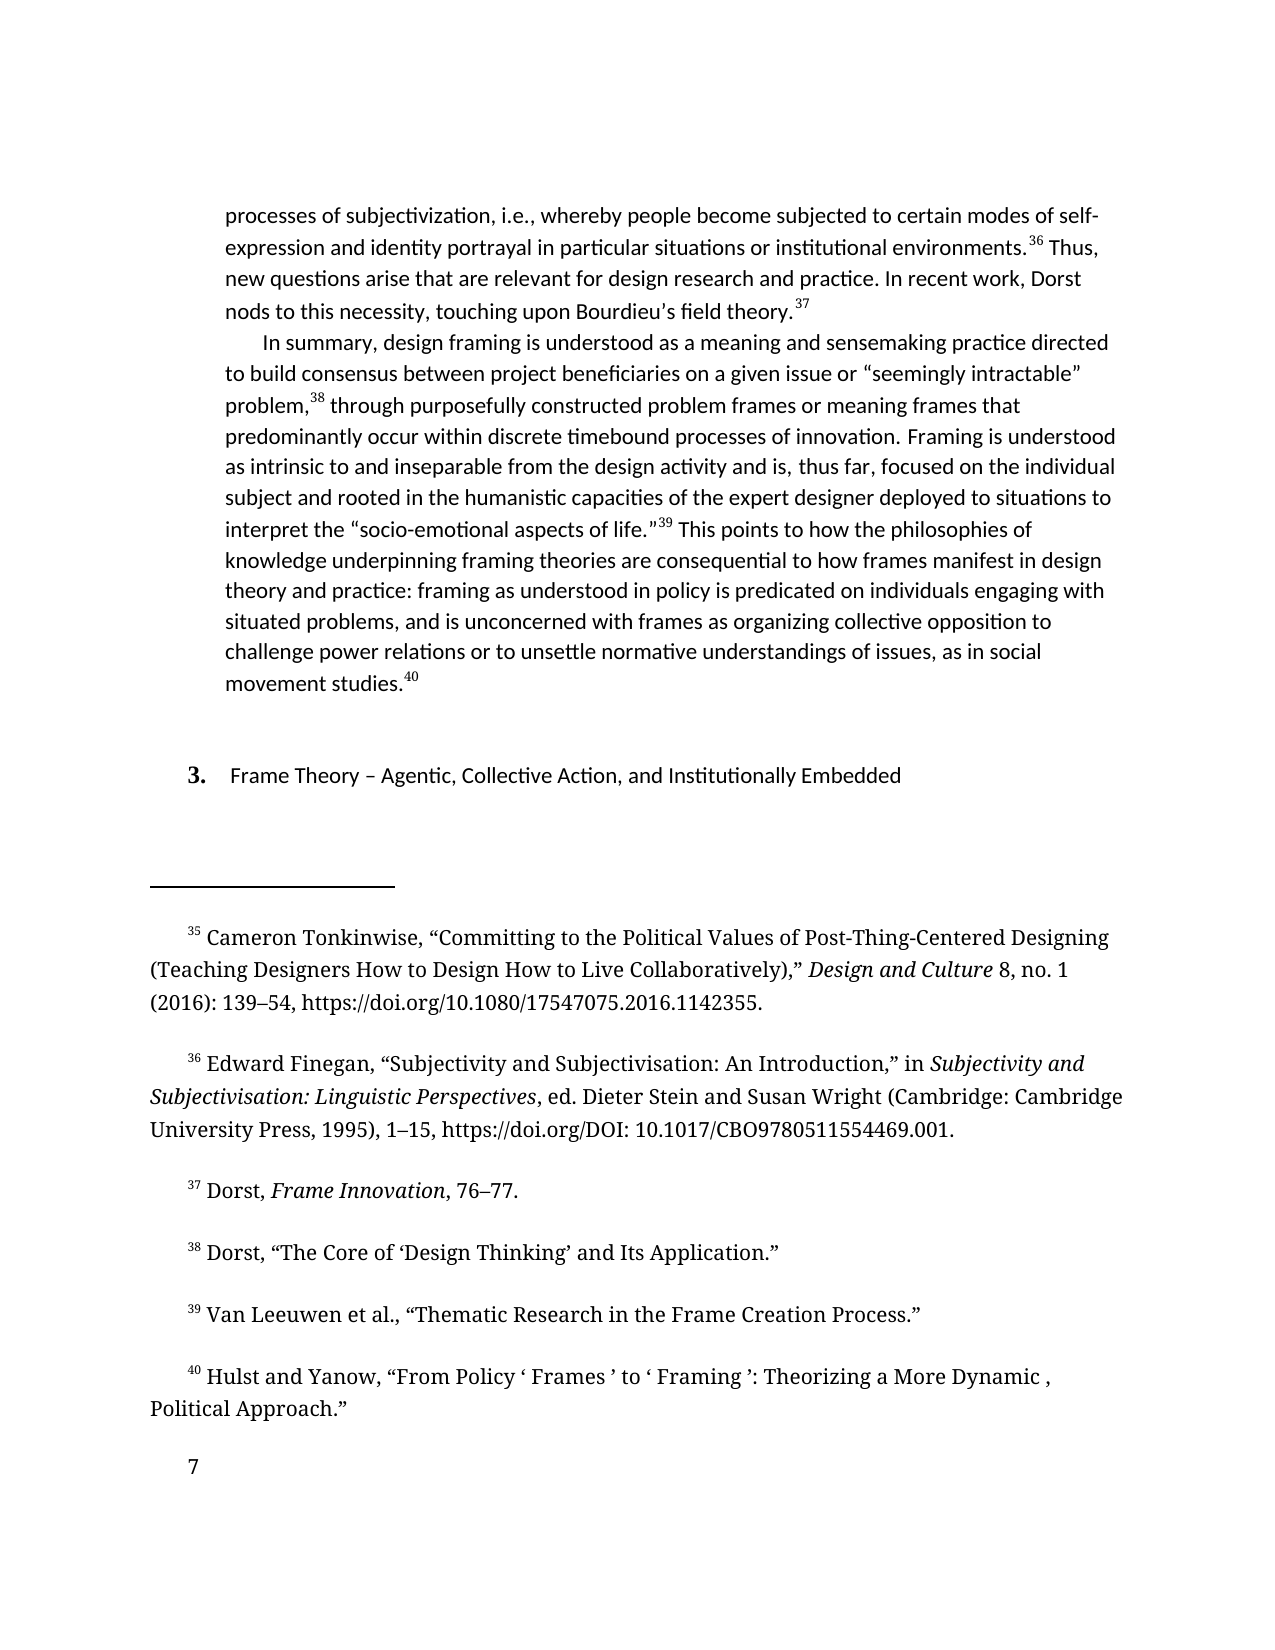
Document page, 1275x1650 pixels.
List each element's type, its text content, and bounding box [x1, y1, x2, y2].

list Recently, in an evolution on Dorst’s work, Louise Møller Haase and Linda Nhu Laursen distinguish two conceptualizations of design frames. Alongside Dorst’s “problem frame” reasoning process, they identify the “meaning frame,” which is the process by which designers create “shared understandings… of relevant issues, important values and goals in the project, and criteria for evaluation” – the meaning frame is “the entirety of knowledge and belief structures associated with the design.” Their study foregrounds how designers create desirability, identity, and legitimacy by embedding narratives associated to certain values, ideologies and worldviews. Furthermore, Dorst’s most recent text on “frame innovation” elaborates on his “frame creation” concepts and methods through his extensive practitioner experience of working on frame creation processes. In this work, Cameron Tonkinwise finds that Dorst is implicitly political, addressing the hard problems of society by questioning the “roles, norms, and values” within a given social order. Be this as it may, questions remain in how design frames correlate with sociological phenomena in context, such as how frames play out processes of subjectivization, i.e., whereby people become subjected to certain modes of self-expression and identity portrayal in particular situations or institutional environments. Thus, new questions arise that are relevant for design research and practice. In recent work, Dorst nods to this necessity, touching upon Bourdieu’s field theory. [225, 201, 1125, 326]
subtitle Frame Theory – Agentic, Collective Action, and Institutionally Embedded [187, 760, 1125, 789]
list In summary, design framing is understood as a meaning and sensemaking practice directed to build consensus between project beneficiaries on a given issue or “seemingly intractable” problem, through purposefully constructed problem frames or meaning frames that predominantly occur within discrete timebound processes of innovation. Framing is understood as intrinsic to and inseparable from the design activity and is, thus far, focused on the individual subject and rooted in the humanistic capacities of the expert designer deployed to situations to interpret the “socio-emotional aspects of life.” This points to how the philosophies of knowledge underpinning framing theories are consequential to how frames manifest in design theory and practice: framing as understood in policy is predicated on individuals engaging with situated problems, and is unconcerned with frames as organizing collective opposition to challenge power relations or to unsettle normative understandings of issues, as in social movement studies. [225, 328, 1125, 698]
